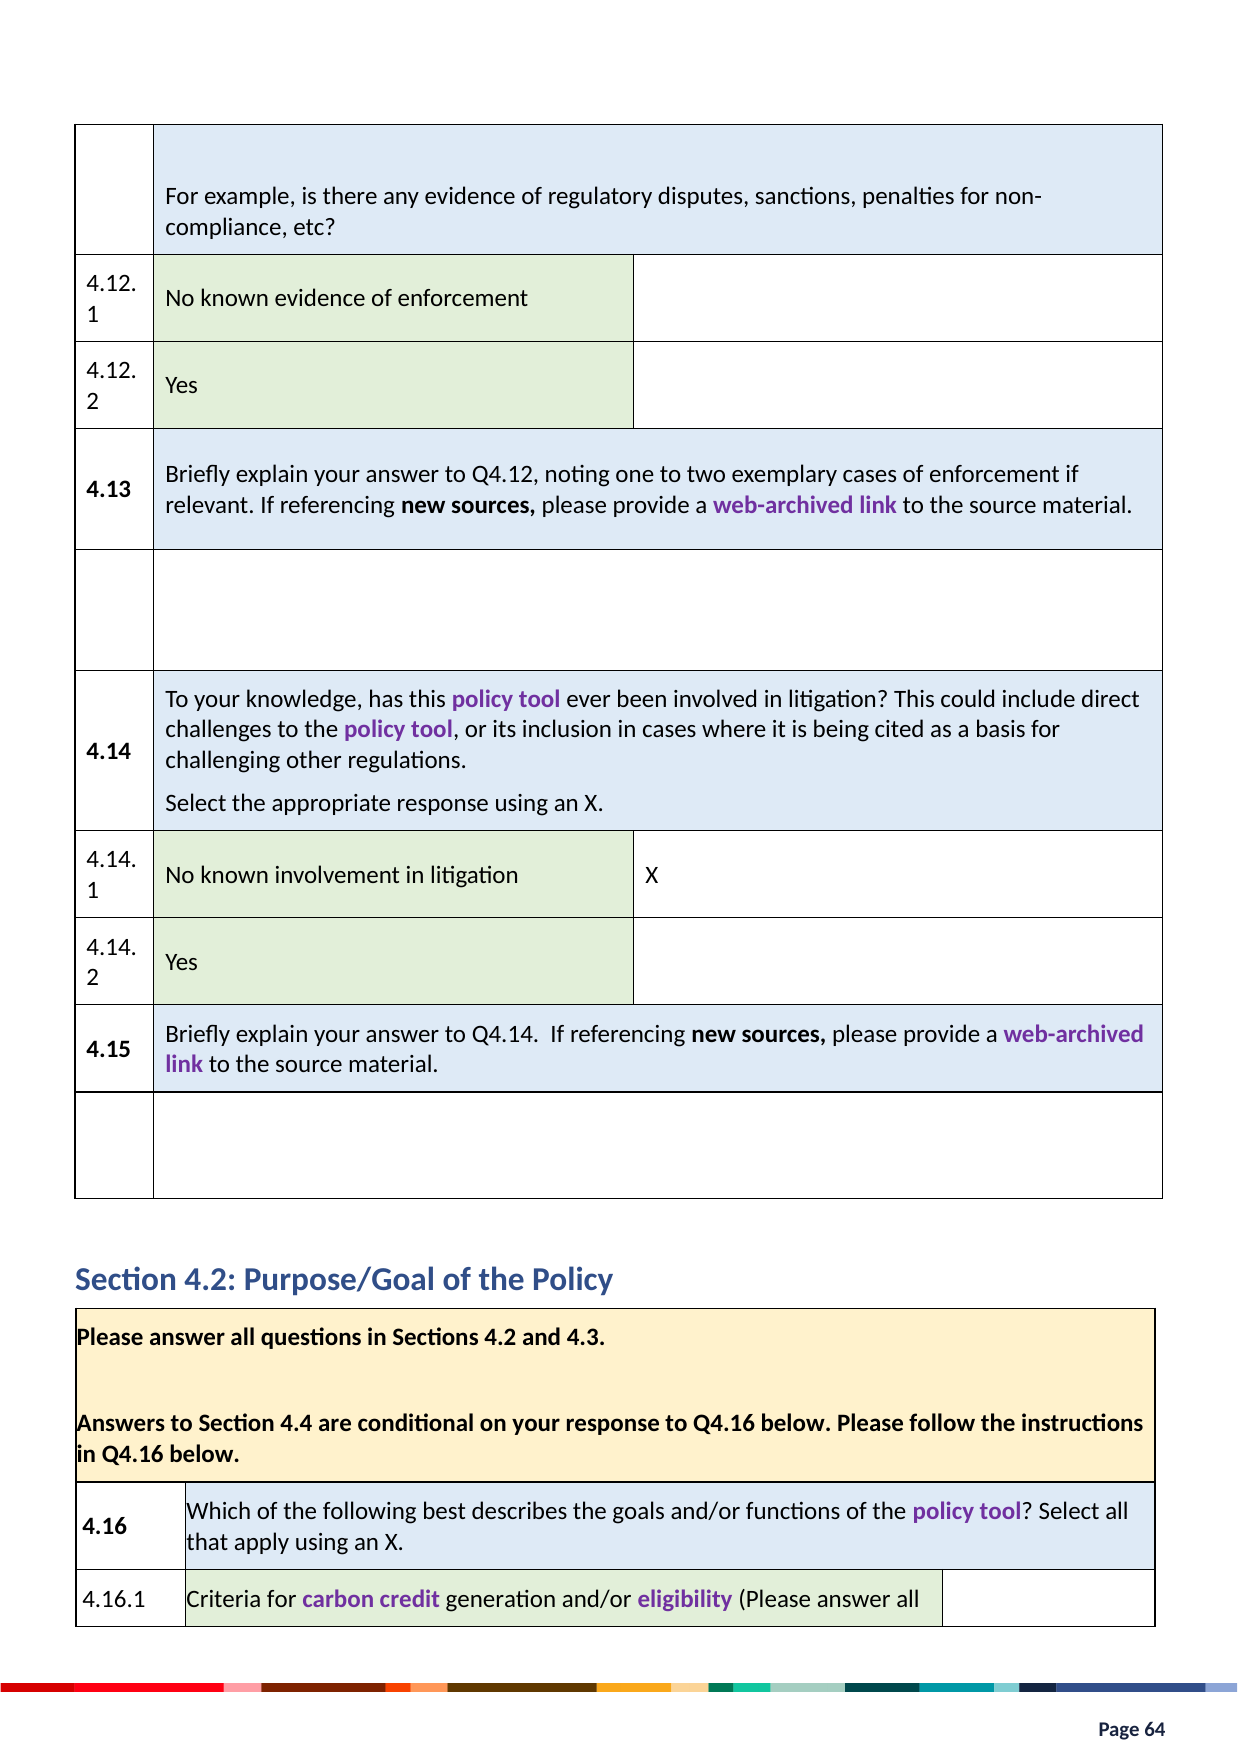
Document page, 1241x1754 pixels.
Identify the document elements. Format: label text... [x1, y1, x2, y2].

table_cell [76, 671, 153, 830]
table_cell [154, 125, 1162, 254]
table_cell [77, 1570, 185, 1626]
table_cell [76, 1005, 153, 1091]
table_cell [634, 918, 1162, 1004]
picture [0, 1683, 1236, 1692]
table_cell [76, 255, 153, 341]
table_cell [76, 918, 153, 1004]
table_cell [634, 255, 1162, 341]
subtitle Section 4.2: Purpose/Goal of the Policy [75, 1258, 1165, 1299]
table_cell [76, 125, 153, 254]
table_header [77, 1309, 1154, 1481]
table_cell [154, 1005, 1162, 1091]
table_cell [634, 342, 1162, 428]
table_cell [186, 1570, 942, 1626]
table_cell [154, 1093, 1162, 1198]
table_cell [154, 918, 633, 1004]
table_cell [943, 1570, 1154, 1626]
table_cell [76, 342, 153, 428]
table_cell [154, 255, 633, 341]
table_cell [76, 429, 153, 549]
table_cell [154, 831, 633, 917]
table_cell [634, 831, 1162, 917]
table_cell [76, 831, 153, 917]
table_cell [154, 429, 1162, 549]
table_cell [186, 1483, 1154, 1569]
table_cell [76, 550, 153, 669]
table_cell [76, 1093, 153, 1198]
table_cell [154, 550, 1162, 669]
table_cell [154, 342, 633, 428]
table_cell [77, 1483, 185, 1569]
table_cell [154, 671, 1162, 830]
